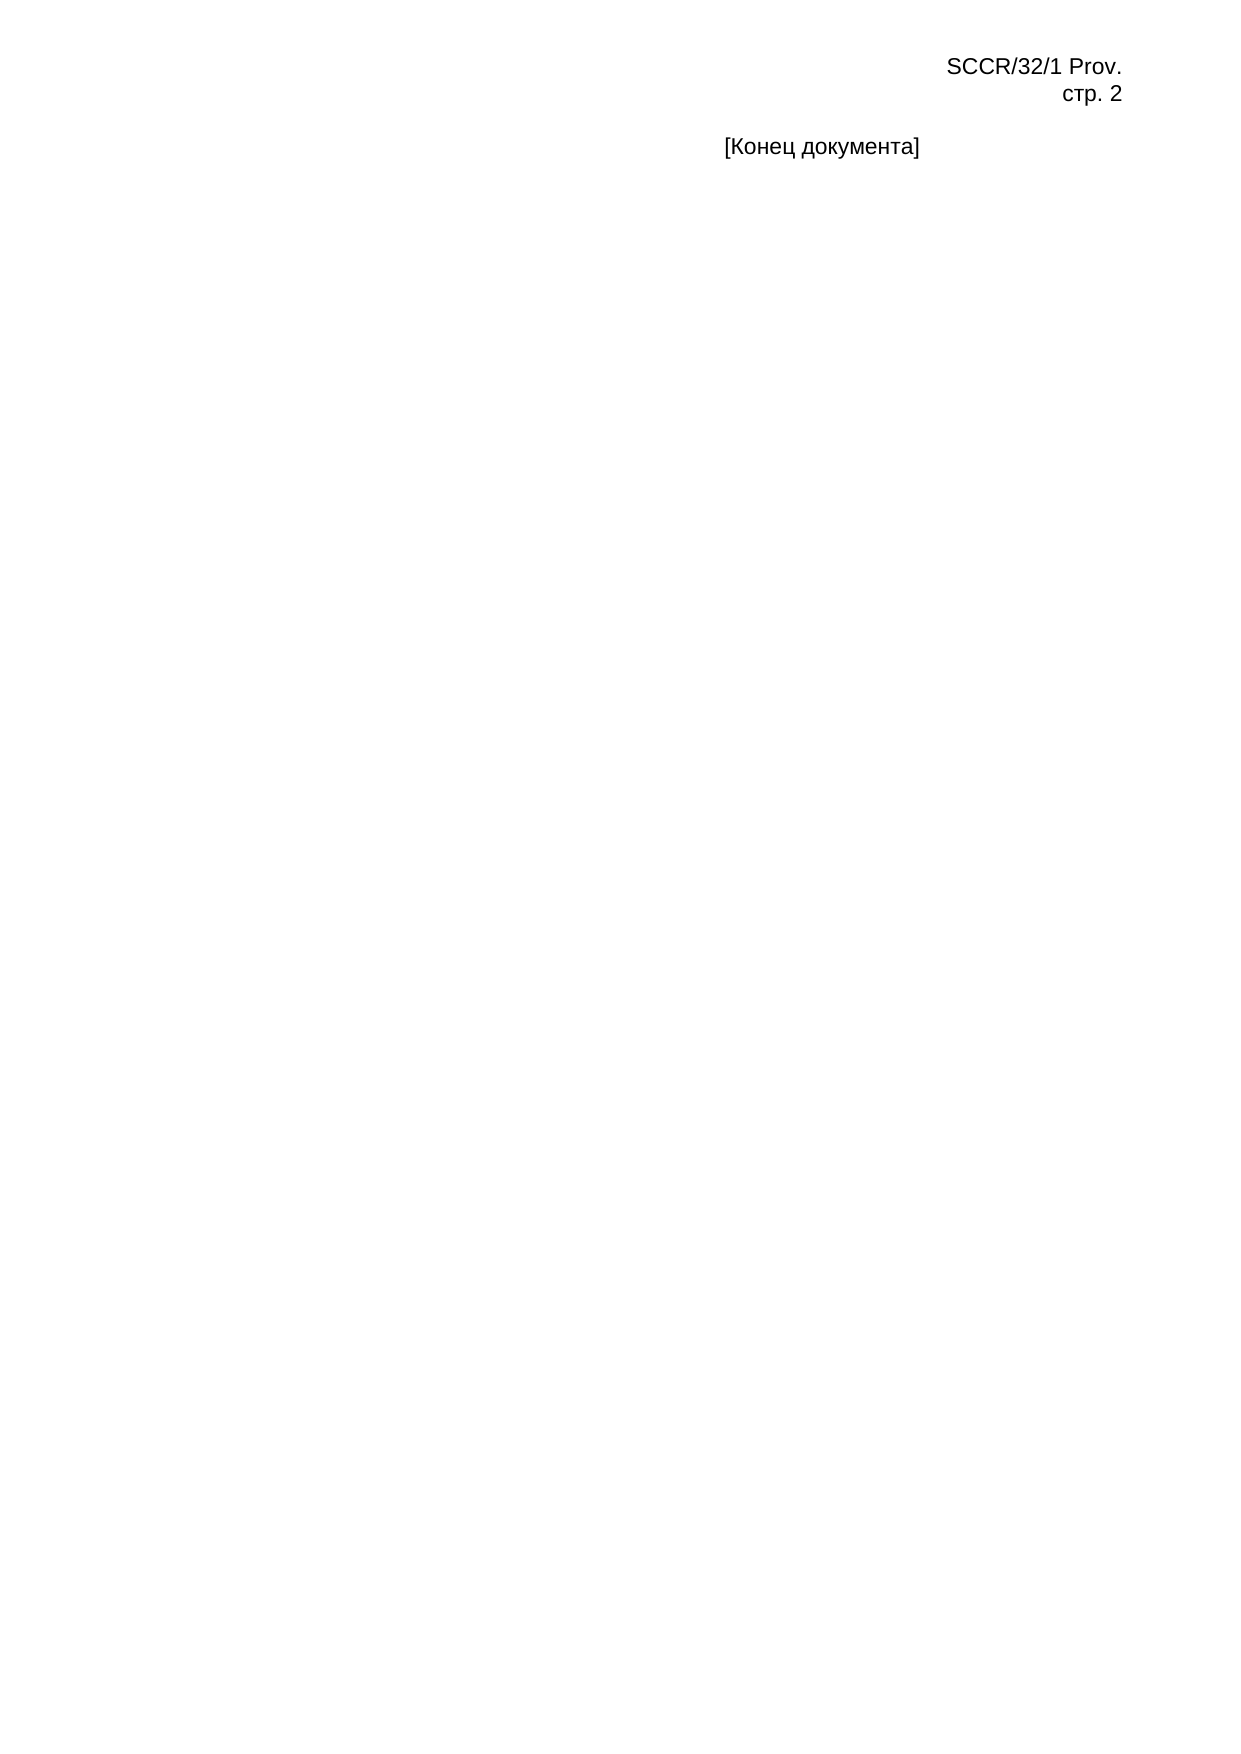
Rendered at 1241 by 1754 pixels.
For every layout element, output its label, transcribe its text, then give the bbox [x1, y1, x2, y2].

text [Конец документа] [724, 132, 1122, 159]
